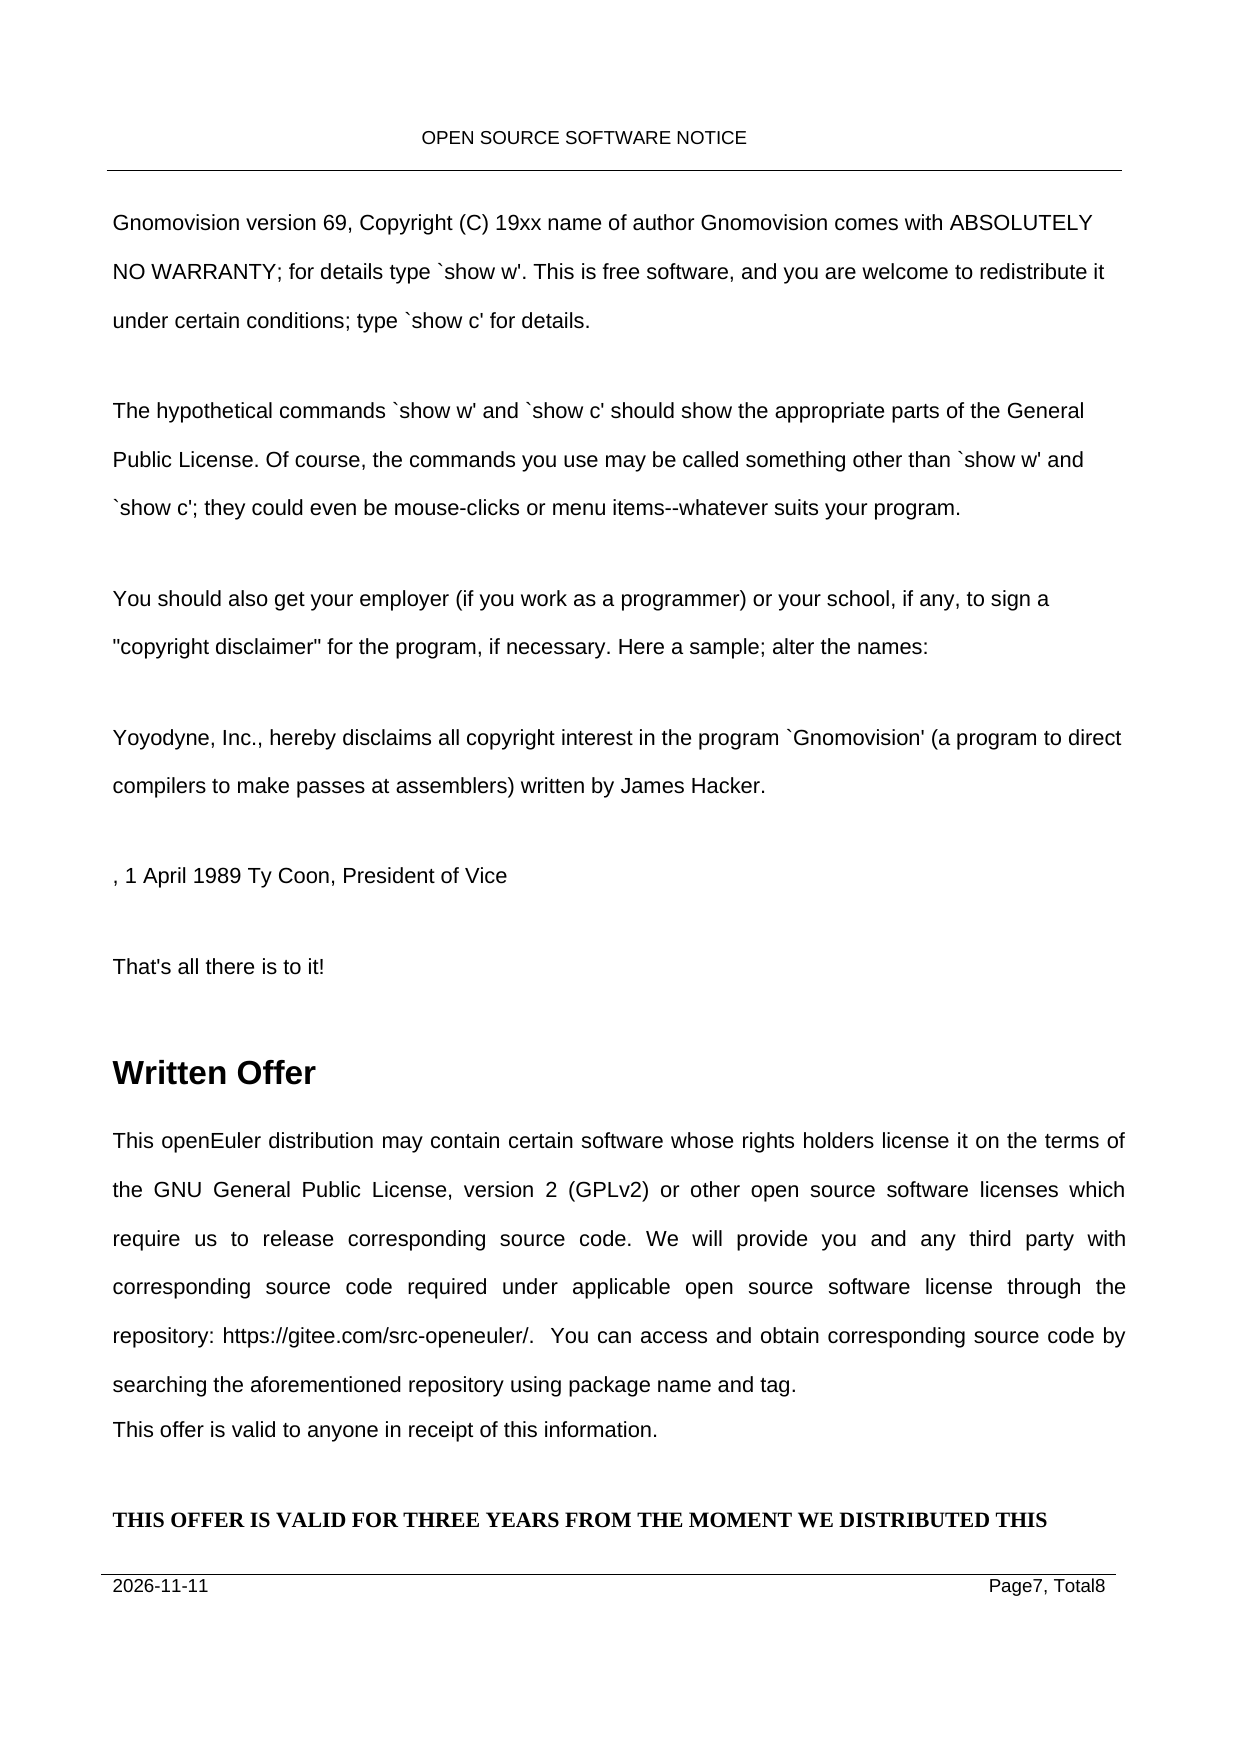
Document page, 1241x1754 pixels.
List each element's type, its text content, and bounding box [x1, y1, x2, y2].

text , 1 April 1989 Ty Coon, President of Vice [112, 860, 1128, 892]
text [112, 1503, 1128, 1536]
text This openEuler distribution may contain certain software whose rights holders license it on the terms of the GNU General Public License, version 2 (GPLv2) or other open source software licenses which require us to release corresponding source code. We will provide you and any third party with corresponding source code required under applicable open source software license through the repository: https://gitee.com/src-openeuler/. You can access and obtain corresponding source code by searching the aforementioned repository using package name and tag. [112, 1124, 1128, 1401]
text Written Offer [112, 1040, 1128, 1105]
text You should also get your employer (if you work as a programmer) or your school, if any, to sign a "copyright disclaimer" for the program, if necessary. Here a sample; alter the names: [112, 582, 1128, 663]
text Gnomovision version 69, Copyright (C) 19xx name of author Gnomovision comes with ABSOLUTELY NO WARRANTY; for details type `show w'. This is free software, and you are welcome to redistribute it under certain conditions; type `show c' for details. [112, 206, 1128, 336]
text The hypothetical commands `show w' and `show c' should show the appropriate parts of the General Public License. Of course, the commands you use may be called something other than `show w' and `show c'; they could even be mouse-clicks or menu items--whatever suits your program. [112, 394, 1128, 524]
text That's all there is to it! [112, 950, 1128, 982]
text Yoyodyne, Inc., hereby disclaims all copyright interest in the program `Gnomovision' (a program to direct compilers to make passes at assemblers) written by James Hacker. [112, 721, 1128, 802]
text This offer is valid to anyone in receipt of this information. [112, 1413, 1128, 1446]
